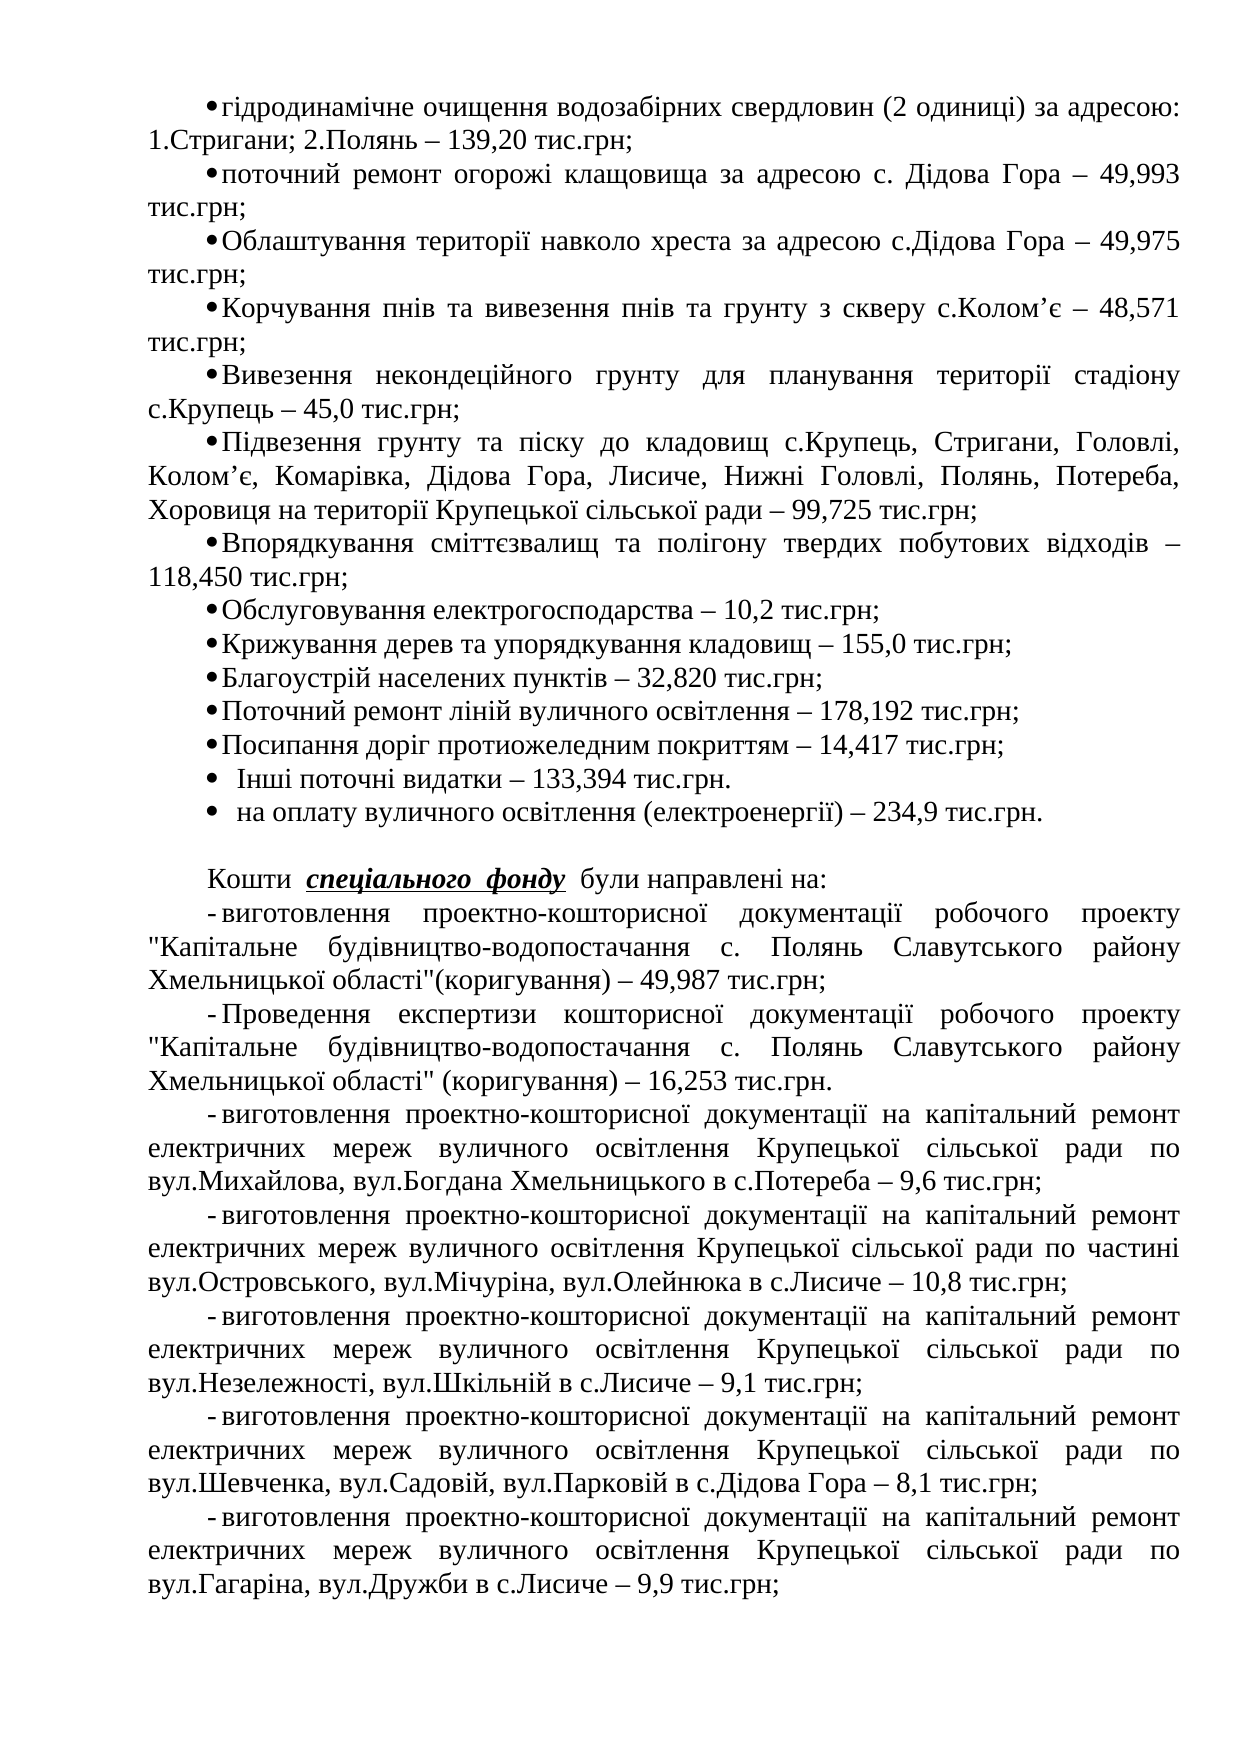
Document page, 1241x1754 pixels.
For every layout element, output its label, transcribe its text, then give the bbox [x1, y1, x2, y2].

list Облаштування території навколо хреста за адресою с.Дідова Гора – 49,975 тис.грн; [148, 223, 1181, 290]
list Проведення експертизи кошторисної документації робочого проекту "Капітальне будівництво-водопостачання с. Полянь Славутського району Хмельницької області" (коригування) – 16,253 тис.грн. [148, 996, 1181, 1096]
list Корчування пнів та вивезення пнів та грунту з скверу с.Колом’є – 48,571 тис.грн; [148, 290, 1181, 357]
list виготовлення проектно-кошторисної документації на капітальний ремонт електричних мереж вуличного освітлення Крупецької сільської ради по частині вул.Островського, вул.Мічуріна, вул.Олейнюка в с.Лисиче – 10,8 тис.грн; [148, 1197, 1181, 1298]
list Підвезення грунту та піску до кладовищ с.Крупець, Стригани, Головлі, Колом’є, Комарівка, Дідова Гора, Лисиче, Нижні Головлі, Полянь, Потереба, Хоровиця на території Крупецької сільської ради – 99,725 тис.грн; [148, 424, 1181, 525]
list Обслуговування електрогосподарства – 10,2 тис.грн; [148, 592, 1181, 626]
list виготовлення проектно-кошторисної документації на капітальний ремонт електричних мереж вуличного освітлення Крупецької сільської ради по вул.Гагаріна, вул.Дружби в с.Лисиче – 9,9 тис.грн; [148, 1499, 1181, 1599]
list Вивезення некондеційного грунту для планування території стадіону с.Крупець – 45,0 тис.грн; [148, 357, 1181, 424]
list Благоустрій населених пунктів – 32,820 тис.грн; [148, 660, 1181, 693]
list Впорядкування сміттєзвалищ та полігону твердих побутових відходів – 118,450 тис.грн; [148, 525, 1181, 592]
list Крижування дерев та упорядкування кладовищ – 155,0 тис.грн; [148, 626, 1181, 660]
list Інші поточні видатки – 133,394 тис.грн. [148, 761, 1181, 794]
list на оплату вуличного освітлення (електроенергії) – 234,9 тис.грн. [148, 794, 1181, 828]
list гідродинамічне очищення водозабірних свердловин (2 одиниці) за адресою: 1.Стригани; 2.Полянь – 139,20 тис.грн; [148, 89, 1181, 156]
list виготовлення проектно-кошторисної документації на капітальний ремонт електричних мереж вуличного освітлення Крупецької сільської ради по вул.Шевченка, вул.Садовій, вул.Парковій в с.Дідова Гора – 8,1 тис.грн; [148, 1398, 1181, 1499]
list Поточний ремонт ліній вуличного освітлення – 178,192 тис.грн; [148, 693, 1181, 727]
list виготовлення проектно-кошторисної документації на капітальний ремонт електричних мереж вуличного освітлення Крупецької сільської ради по вул.Незележності, вул.Шкільній в с.Лисиче – 9,1 тис.грн; [148, 1298, 1181, 1398]
list виготовлення проектно-кошторисної документації робочого проекту "Капітальне будівництво-водопостачання с. Полянь Славутського району Хмельницької області"(коригування) – 49,987 тис.грн; [148, 895, 1181, 996]
text Кошти спеціального фонду були направлені на: [148, 862, 1181, 895]
list Посипання доріг протиожеледним покриттям – 14,417 тис.грн; [148, 727, 1181, 761]
list поточний ремонт огорожі клащовища за адресою с. Дідова Гора – 49,993 тис.грн; [148, 156, 1181, 223]
list виготовлення проектно-кошторисної документації на капітальний ремонт електричних мереж вуличного освітлення Крупецької сільської ради по вул.Михайлова, вул.Богдана Хмельницького в с.Потереба – 9,6 тис.грн; [148, 1096, 1181, 1197]
